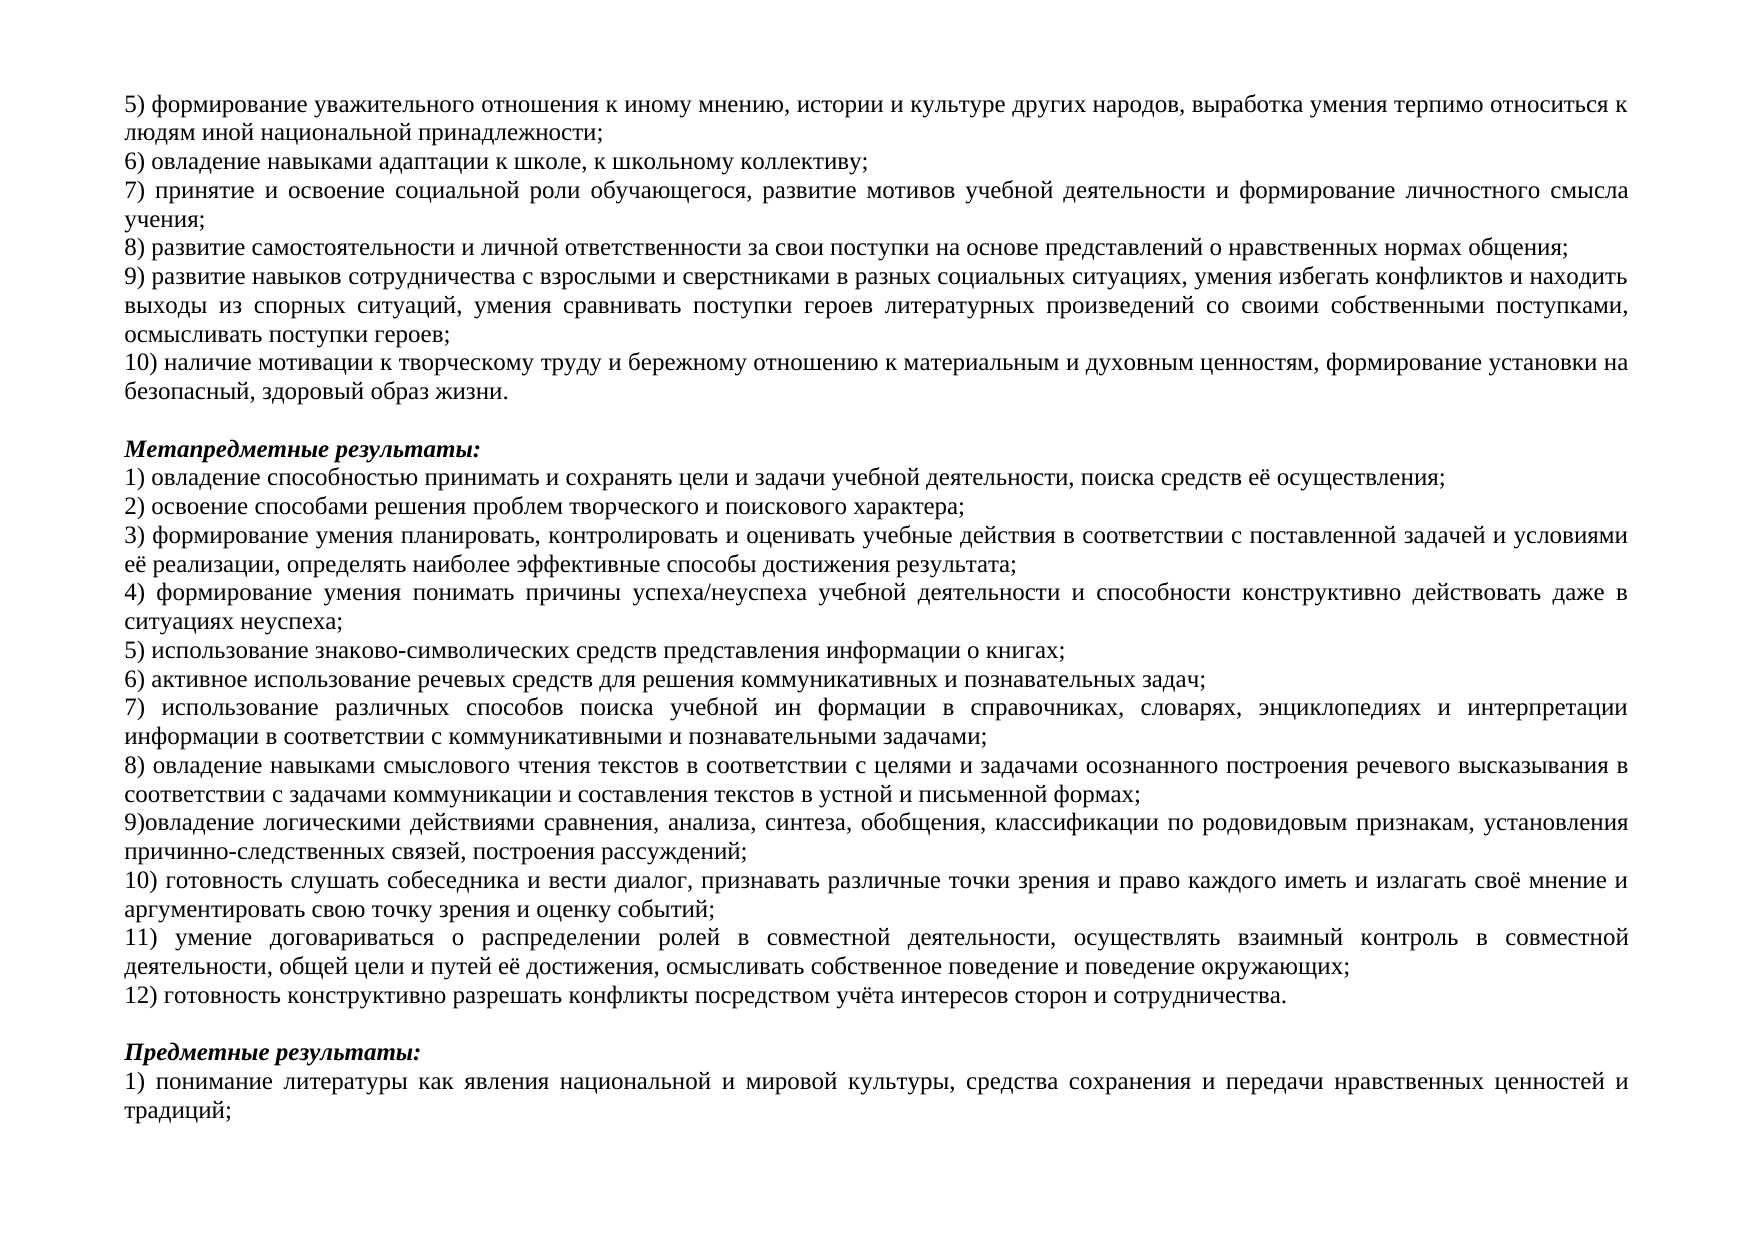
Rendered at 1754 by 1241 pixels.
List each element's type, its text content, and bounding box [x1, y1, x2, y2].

text 12) готовность конструктивно разрешать конфликты посредством учёта интересов сторон и сотрудничества. [124, 980, 1630, 1009]
text 6) активное использование речевых средств для решения коммуникативных и познавательных задач; [124, 664, 1630, 692]
text 3) формирование умения планировать, контролировать и оценивать учебные действия в соответствии с поставленной задачей и условиями её реализации, определять наиболее эффективные способы достижения результата; [124, 520, 1630, 577]
text 1) понимание литературы как явления национальной и мировой культуры, средства сохранения и передачи нравственных ценностей и традиций; [124, 1066, 1630, 1124]
text 2) освоение способами решения проблем творческого и поискового характера; [124, 491, 1630, 520]
text 6) овладение навыками адаптации к школе, к школьному коллективу; [124, 146, 1630, 175]
text 10) наличие мотивации к творческому труду и бережному отношению к материальным и духовным ценностям, формирование установки на безопасный, здоровый образ жизни. [124, 347, 1630, 405]
text Предметные результаты: [124, 1037, 1630, 1066]
text 11) умение договариваться о распределении ролей в совместной деятельности, осуществлять взаимный контроль в совместной деятельности, общей цели и путей её достижения, осмысливать собственное поведение и поведение окружающих; [124, 922, 1630, 980]
text Метапредметные результаты: [124, 434, 1630, 462]
text 8) развитие самостоятельности и личной ответственности за свои поступки на основе представлений о нравственных нормах общения; [124, 232, 1630, 261]
text 9) развитие навыков сотрудничества с взрослыми и сверстниками в разных социальных ситуациях, умения избегать конфликтов и находить выходы из спорных ситуаций, умения сравнивать поступки героев литературных произведений со своими собственными поступками, осмысливать поступки героев; [124, 261, 1630, 347]
text 10) готовность слушать собеседника и вести диалог, признавать различные точки зрения и право каждого иметь и излагать своё мнение и аргументировать свою точку зрения и оценку событий; [124, 865, 1630, 922]
text 5) формирование уважительного отношения к иному мнению, истории и культуре других народов, выработка умения терпимо относиться к людям иной национальной принадлежности; [124, 89, 1630, 146]
text 4) формирование умения понимать причины успеха/неуспеха учебной деятельности и способности конструктивно действовать даже в ситуациях неуспеха; [124, 577, 1630, 635]
text 7) использование различных способов поиска учебной ин формации в справочниках, словарях, энциклопедиях и интерпретации информации в соответствии с коммуникативными и познавательными задачами; [124, 692, 1630, 750]
text 8) овладение навыками смыслового чтения текстов в соответствии с целями и задачами осознанного построения речевого высказывания в соответствии с задачами коммуникации и составления текстов в устной и письменной формах; [124, 750, 1630, 807]
text 1) овладение способностью принимать и сохранять цели и задачи учебной деятельности, поиска средств её осуществления; [124, 462, 1630, 491]
text 7) принятие и освоение социальной роли обучающегося, развитие мотивов учебной деятельности и формирование личностного смысла учения; [124, 175, 1630, 232]
text 5) использование знаково-символических средств представления информации о книгах; [124, 635, 1630, 664]
text 9)овладение логическими действиями сравнения, анализа, синтеза, обобщения, классификации по родовидовым признакам, установления причинно-следственных связей, построения рассуждений; [124, 807, 1630, 865]
